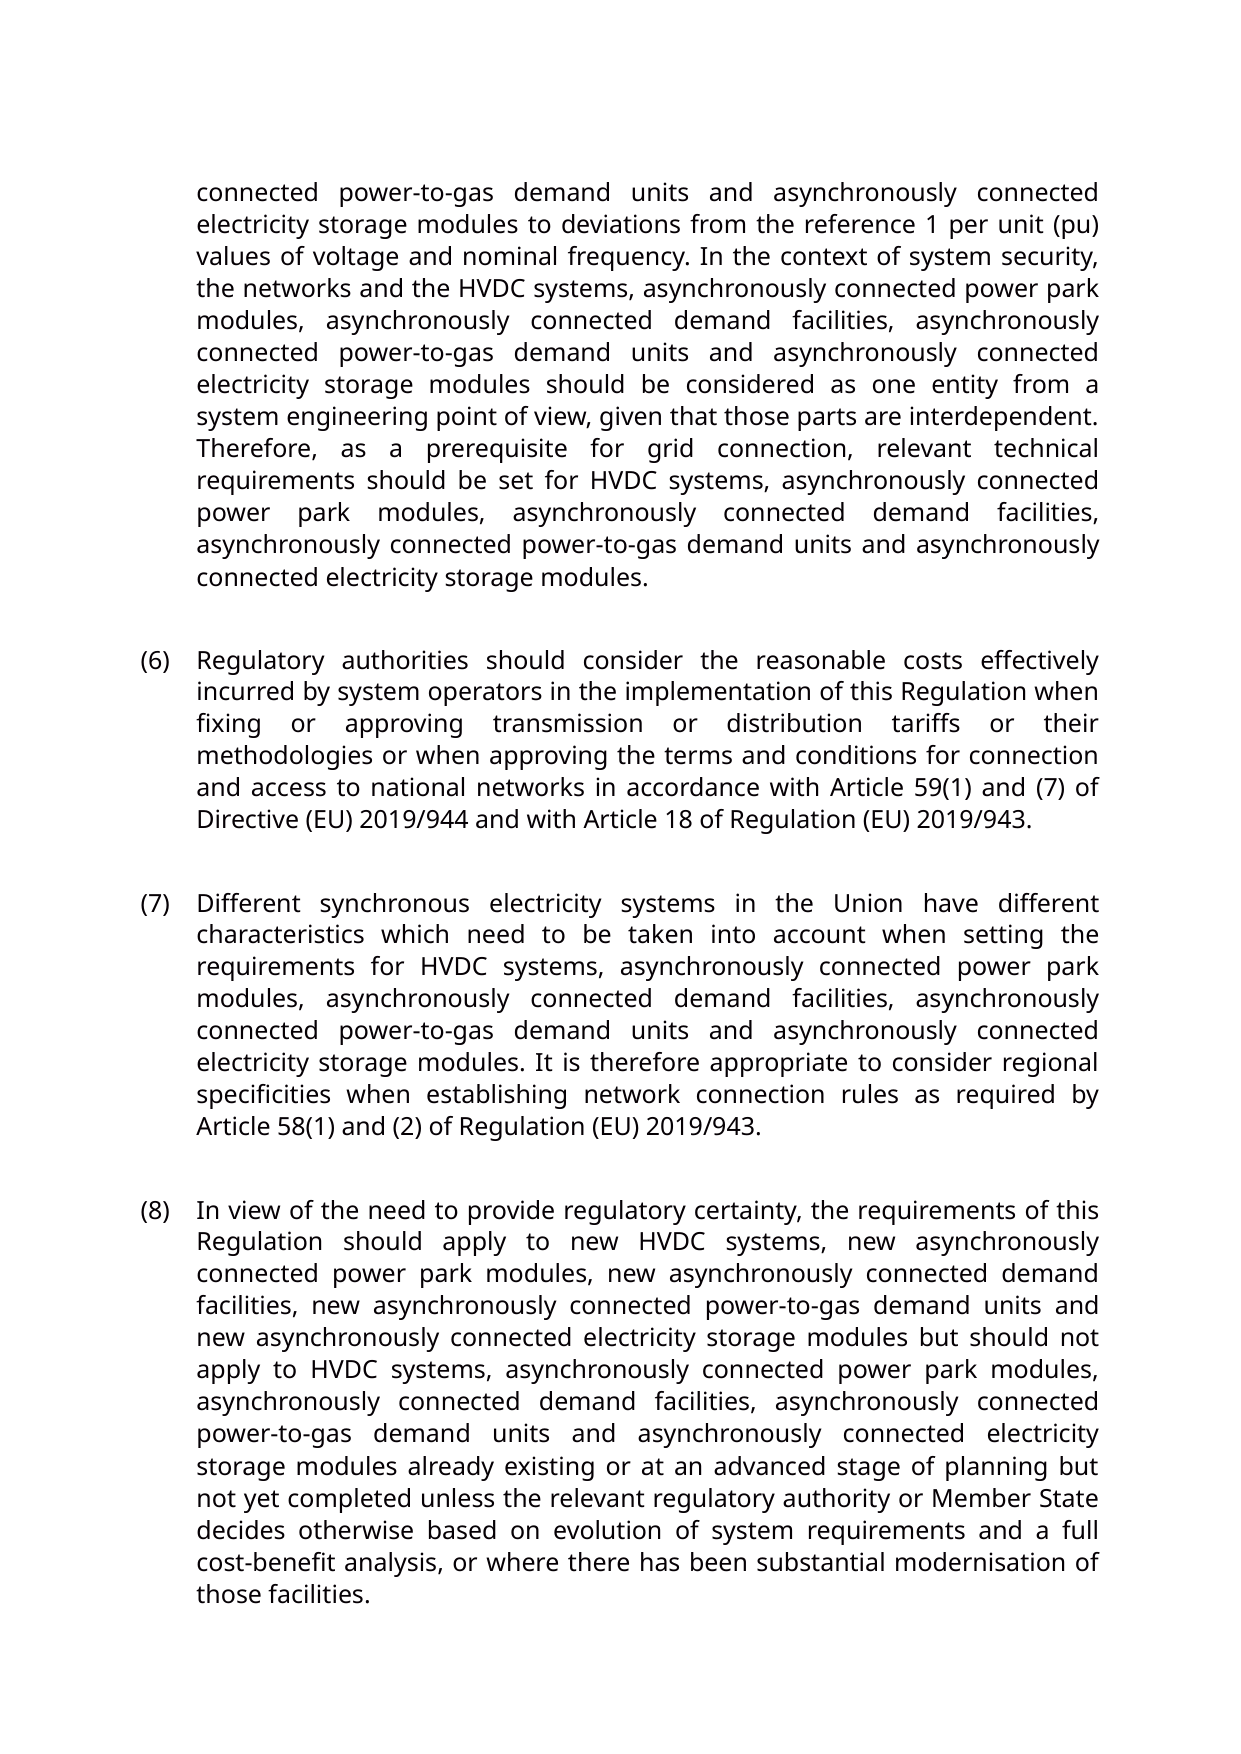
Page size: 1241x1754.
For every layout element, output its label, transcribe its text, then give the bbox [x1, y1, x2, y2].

list Different synchronous electricity systems in the Union have different characteristics which need to be taken into account when setting the requirements for HVDC systems, asynchronously connected power park modules, asynchronously connected demand facilities, asynchronously connected power-to-gas demand units and asynchronously connected electricity storage modules. It is therefore appropriate to consider regional specificities when establishing network connection rules as required by Article 58(1) and (2) of Regulation (EU) 2019/943. [140, 887, 1100, 1143]
list In view of the need to provide regulatory certainty, the requirements of this Regulation should apply to new HVDC systems, new asynchronously connected power park modules, new asynchronously connected demand facilities, new asynchronously connected power-to-gas demand units and new asynchronously connected electricity storage modules but should not apply to HVDC systems, asynchronously connected power park modules, asynchronously connected demand facilities, asynchronously connected power-to-gas demand units and asynchronously connected electricity storage modules already existing or at an advanced stage of planning but not yet completed unless the relevant regulatory authority or Member State decides otherwise based on evolution of system requirements and a full cost-benefit analysis, or where there has been substantial modernisation of those facilities. [140, 1193, 1100, 1611]
list Regulatory authorities should consider the reasonable costs effectively incurred by system operators in the implementation of this Regulation when fixing or approving transmission or distribution tariffs or their methodologies or when approving the terms and conditions for connection and access to national networks in accordance with Article 59(1) and (7) of Directive (EU) 2019/944 and with Article 18 of Regulation (EU) 2019/943. [140, 644, 1100, 836]
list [140, 176, 1100, 593]
